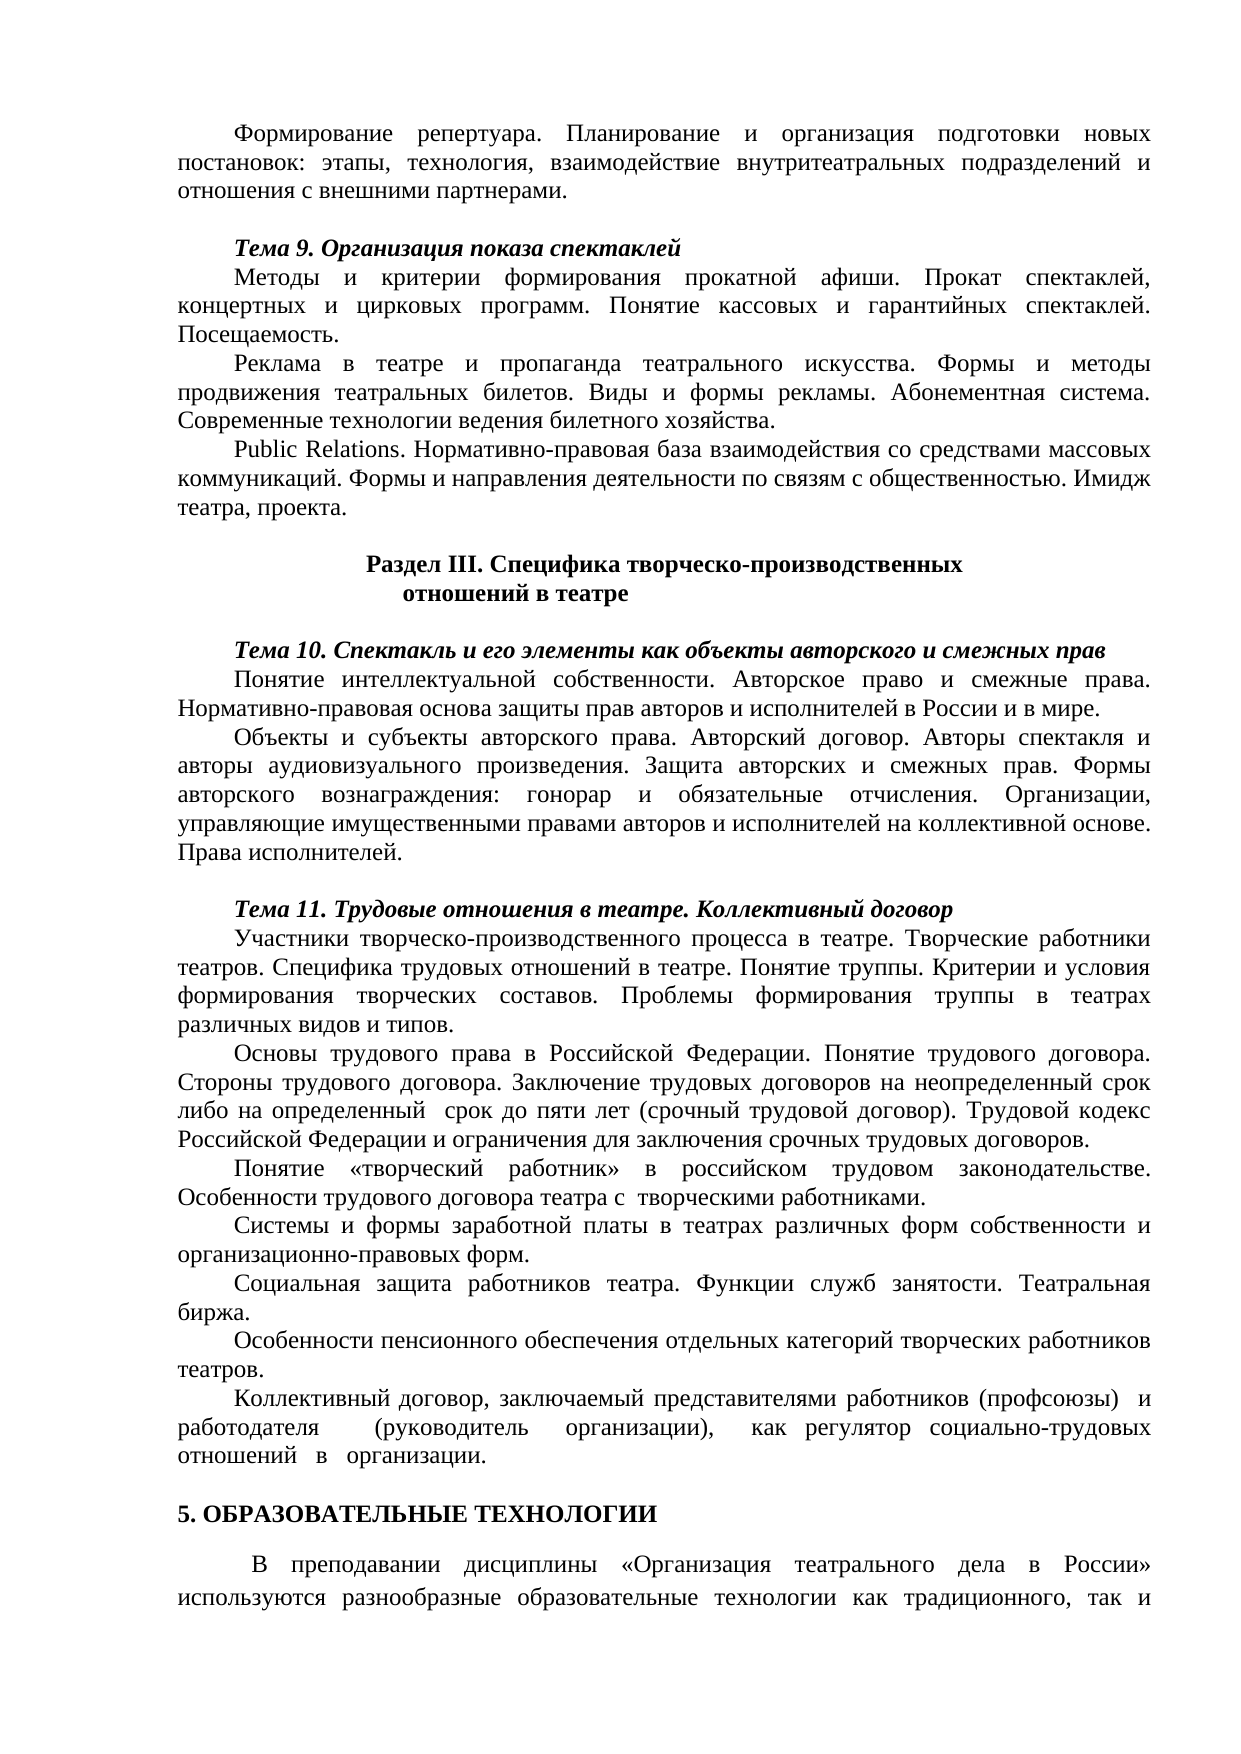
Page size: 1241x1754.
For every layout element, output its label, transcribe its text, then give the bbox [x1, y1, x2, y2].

text Особенности пенсионного обеспечения отдельных категорий творческих работников театров. [177, 1326, 1152, 1383]
text Объекты и субъекты авторского права. Авторский договор. Авторы спектакля и авторы аудиовизуального произведения. Защита авторских и смежных прав. Формы авторского вознаграждения: гонорар и обязательные отчисления. Организации, управляющие имущественными правами авторов и исполнителей на коллективной основе. Права исполнителей. [177, 722, 1152, 866]
text Тема 11. Трудовые отношения в театре. Коллективный договор [177, 894, 1152, 923]
text Основы трудового права в Российской Федерации. Понятие трудового договора. Стороны трудового договора. Заключение трудовых договоров на неопределенный срок либо на определенный срок до пяти лет (срочный трудовой договор). Трудовой кодекс Российской Федерации и ограничения для заключения срочных трудовых договоров. [177, 1038, 1152, 1153]
text Методы и критерии формирования прокатной афиши. Прокат спектаклей, концертных и цирковых программ. Понятие кассовых и гарантийных спектаклей. Посещаемость. [177, 262, 1152, 348]
text Понятие «творческий работник» в российском трудовом законодательстве. Особенности трудового договора театра с творческими работниками. [177, 1153, 1152, 1211]
text Тема 9. Организация показа спектаклей [177, 233, 1152, 262]
text Раздел III. Специфика творческо-производственных [177, 549, 1152, 578]
text Коллективный договор, заключаемый представителями работников (профсоюзы) и работодателя (руководитель организации), как регулятор социально-трудовых отношений в организации. [177, 1383, 1152, 1469]
text отношений в театре [177, 578, 1152, 607]
text Тема 10. Спектакль и его элементы как объекты авторского и смежных прав [177, 636, 1152, 664]
text Социальная защита работников театра. Функции служб занятости. Театральная биржа. [177, 1268, 1152, 1326]
text Участники творческо-производственного процесса в театре. Творческие работники театров. Специфика трудовых отношений в театре. Понятие труппы. Критерии и условия формирования творческих составов. Проблемы формирования труппы в театрах различных видов и типов. [177, 923, 1152, 1038]
text 5. ОБРАЗОВАТЕЛЬНЫЕ ТЕХНОЛОГИИ [177, 1499, 1152, 1528]
text Системы и формы заработной платы в театрах различных форм собственности и организационно-правовых форм. [177, 1211, 1152, 1268]
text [177, 1549, 1152, 1611]
text Понятие интеллектуальной собственности. Авторское право и смежные права. Нормативно-правовая основа защиты прав авторов и исполнителей в России и в мире. [177, 664, 1152, 722]
text Формирование репертуара. Планирование и организация подготовки новых постановок: этапы, технология, взаимодействие внутритеатральных подразделений и отношения с внешними партнерами. [177, 118, 1152, 204]
text Public Relations. Нормативно-правовая база взаимодействия со средствами массовых коммуникаций. Формы и направления деятельности по связям с общественностью. Имидж театра, проекта. [177, 434, 1152, 521]
text Реклама в театре и пропаганда театрального искусства. Формы и методы продвижения театральных билетов. Виды и формы рекламы. Абонементная система. Современные технологии ведения билетного хозяйства. [177, 348, 1152, 434]
